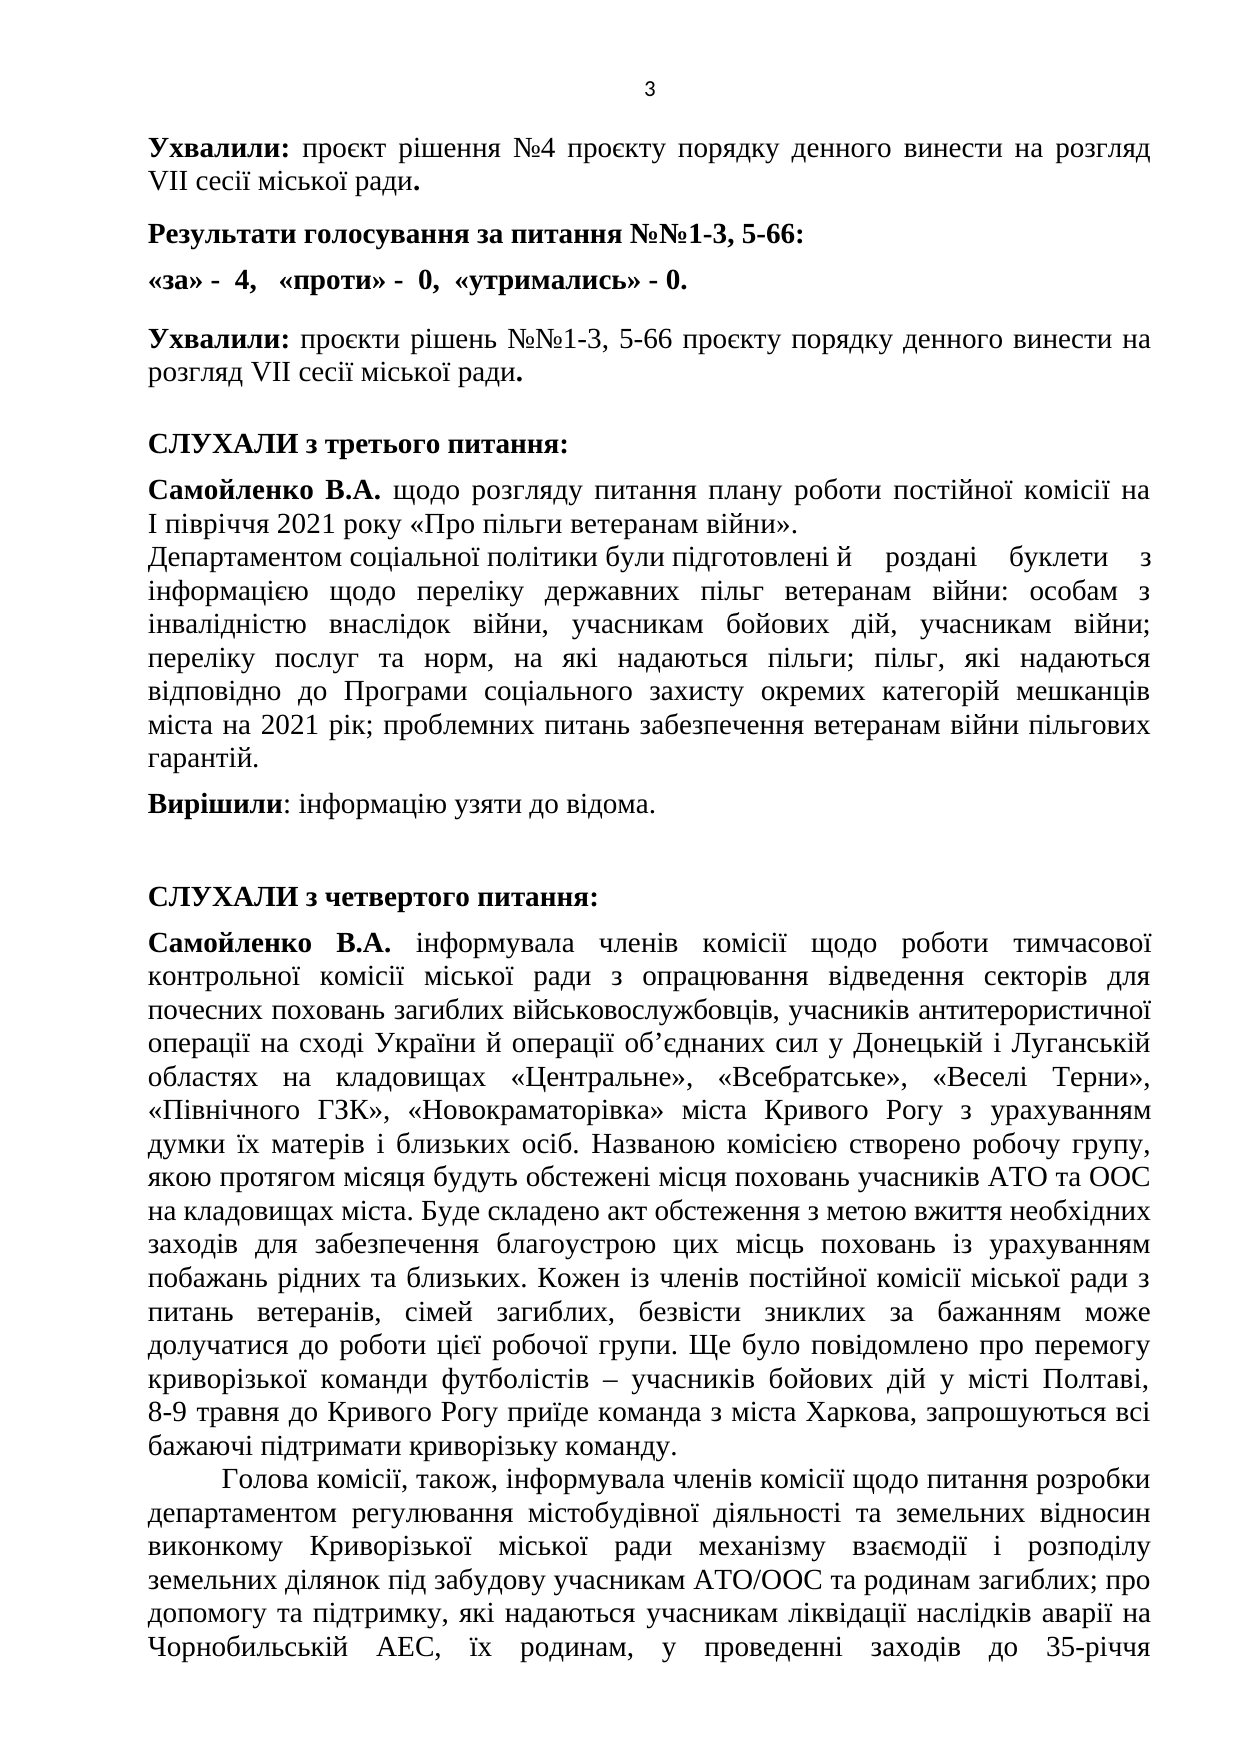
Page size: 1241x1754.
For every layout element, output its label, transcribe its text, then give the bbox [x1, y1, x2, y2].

text Ухвалили: проєкт рішення №4 проєкту порядку денного винести на розгляд VІІ сесії міської ради. [148, 130, 1152, 197]
text СЛУХАЛИ з третього питання: [148, 426, 1152, 460]
text СЛУХАЛИ з четвертого питання: [148, 879, 1152, 912]
text Ухвалили: проєкти рішень №№1-3, 5-66 проєкту порядку денного винести на розгляд VІІ сесії міської ради. [148, 321, 1152, 388]
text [148, 1461, 1152, 1663]
text Самойленко В.А. щодо розгляду питання плану роботи постійної комісії на І півріччя 2021 року «Про пільги ветеранам війни». [148, 472, 1152, 539]
text Самойленко В.А. інформувала членів комісії щодо роботи тимчасової контрольної комісії міської ради з опрацювання відведення секторів для почесних поховань загиблих військовослужбовців, учасників антитерористичної операції на сході України й операції об’єднаних сил у Донецькій і Луганській областях на кладовищах «Центральне», «Всебратське», «Веселі Терни», «Північного ГЗК», «Новокраматорівка» міста Кривого Рогу з урахуванням думки їх матерів і близьких осіб. Названою комісією створено робочу групу, якою протягом місяця будуть обстежені місця поховань учасників АТО та ООС на кладовищах міста. Буде складено акт обстеження з метою вжиття необхідних заходів для забезпечення благоустрою цих місць поховань із урахуванням побажань рідних та близьких. Кожен із членів постійної комісії міської ради з питань ветеранів, сімей загиблих, безвісти зниклих за бажанням може долучатися до роботи цієї робочої групи. Ще було повідомлено про перемогу криворізької команди футболістів – учасників бойових дій у місті Полтаві, 8-9 травня до Кривого Рогу приїде команда з міста Харкова, запрошуються всі бажаючі підтримати криворізьку команду. [148, 925, 1152, 1461]
text Департаментом соціальної політики були підготовлені й роздані буклети з інформацією щодо переліку державних пільг ветеранам війни: особам з інвалідністю внаслідок війни, учасникам бойових дій, учасникам війни; переліку послуг та норм, на які надаються пільги; пільг, які надаються відповідно до Програми соціального захисту окремих категорій мешканців міста на 2021 рік; проблемних питань забезпечення ветеранам війни пільгових гарантій. [148, 539, 1152, 774]
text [148, 262, 1152, 296]
text Результати голосування за питання №№1-3, 5-66: [148, 216, 1152, 250]
text Вирішили: інформацію узяти до відома. [148, 787, 1152, 820]
